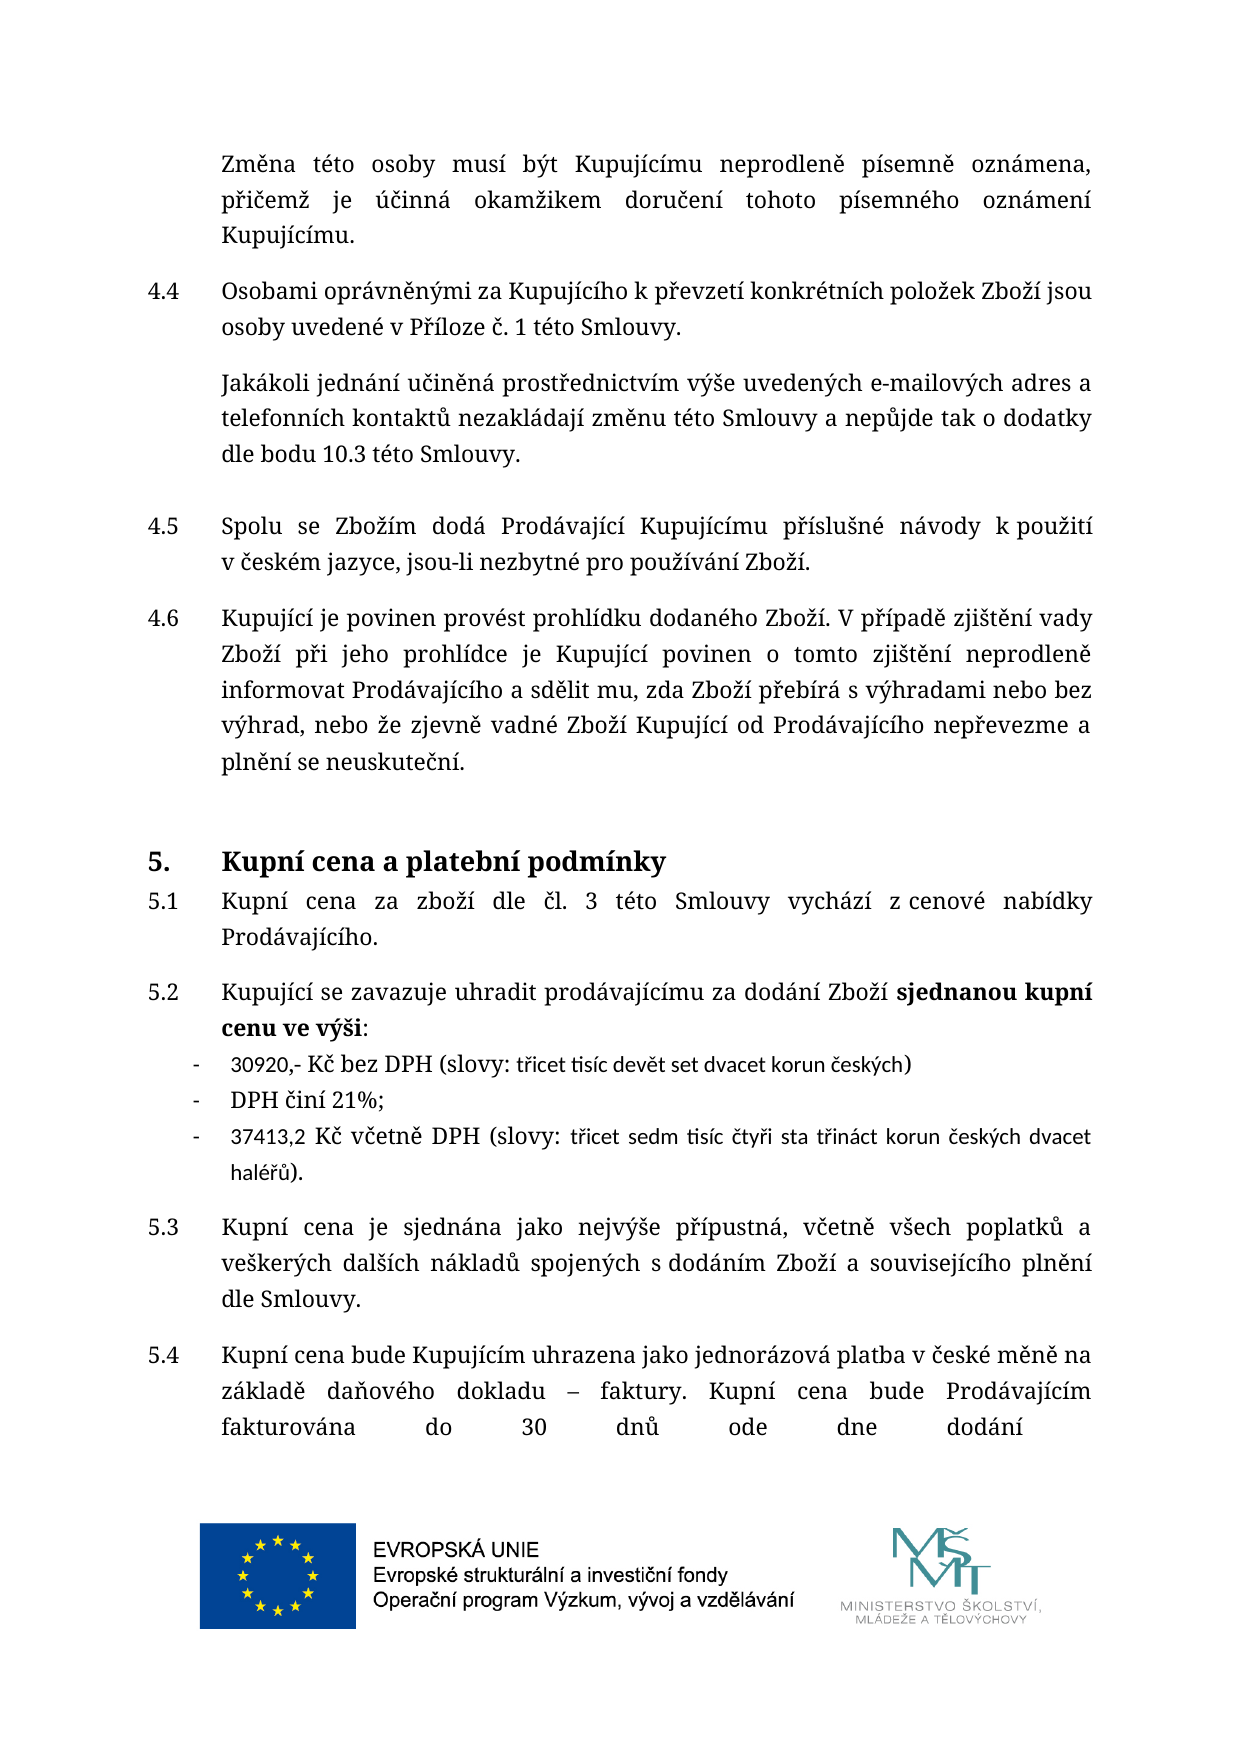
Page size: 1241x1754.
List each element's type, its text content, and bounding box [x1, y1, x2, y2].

picture [147, 1470, 1093, 1681]
text 4.5 Spolu se Zbožím dodá Prodávající Kupujícímu příslušné návody k použití v českém jazyce, jsou-li nezbytné pro používání Zboží. [148, 510, 1093, 577]
text 5.2 Kupující se zavazuje uhradit prodávajícímu za dodání Zboží sjednanou kupní cenu ve výši: [148, 976, 1093, 1043]
list 37413,2 Kč včetně DPH (slovy: třicet sedm tisíc čtyři sta třináct korun českých dvacet haléřů). [193, 1120, 1093, 1187]
text 5. Kupní cena a platební podmínky [148, 842, 1093, 879]
list 30920,- Kč bez DPH (slovy: třicet tisíc devět set dvacet korun českých) [193, 1048, 1093, 1079]
list DPH činí 21%; [193, 1084, 1093, 1115]
text Jakákoli jednání učiněná prostřednictvím výše uvedených e-mailových adres a telefonních kontaktů nezakládají změnu této Smlouvy a nepůjde tak o dodatky dle bodu 10.3 této Smlouvy. [221, 366, 1093, 469]
text 4.6 Kupující je povinen provést prohlídku dodaného Zboží. V případě zjištění vady Zboží při jeho prohlídce je Kupující povinen o tomto zjištění neprodleně informovat Prodávajícího a sdělit mu, zda Zboží přebírá s výhradami nebo bez výhrad, nebo že zjevně vadné Zboží Kupující od Prodávajícího nepřevezme a plnění se neuskuteční. [148, 602, 1093, 777]
text Změna této osoby musí být Kupujícímu neprodleně písemně oznámena, přičemž je účinná okamžikem doručení tohoto písemného oznámení Kupujícímu. [148, 148, 1093, 251]
text 5.1 Kupní cena za zboží dle čl. 3 této Smlouvy vychází z cenové nabídky Prodávajícího. [148, 885, 1093, 952]
text 5.3 Kupní cena je sjednána jako nejvýše přípustná, včetně všech poplatků a veškerých dalších nákladů spojených s dodáním Zboží a souvisejícího plnění dle Smlouvy. [148, 1211, 1093, 1314]
text 4.4 Osobami oprávněnými za Kupujícího k převzetí konkrétních položek Zboží jsou osoby uvedené v Příloze č. 1 této Smlouvy. [148, 275, 1093, 342]
